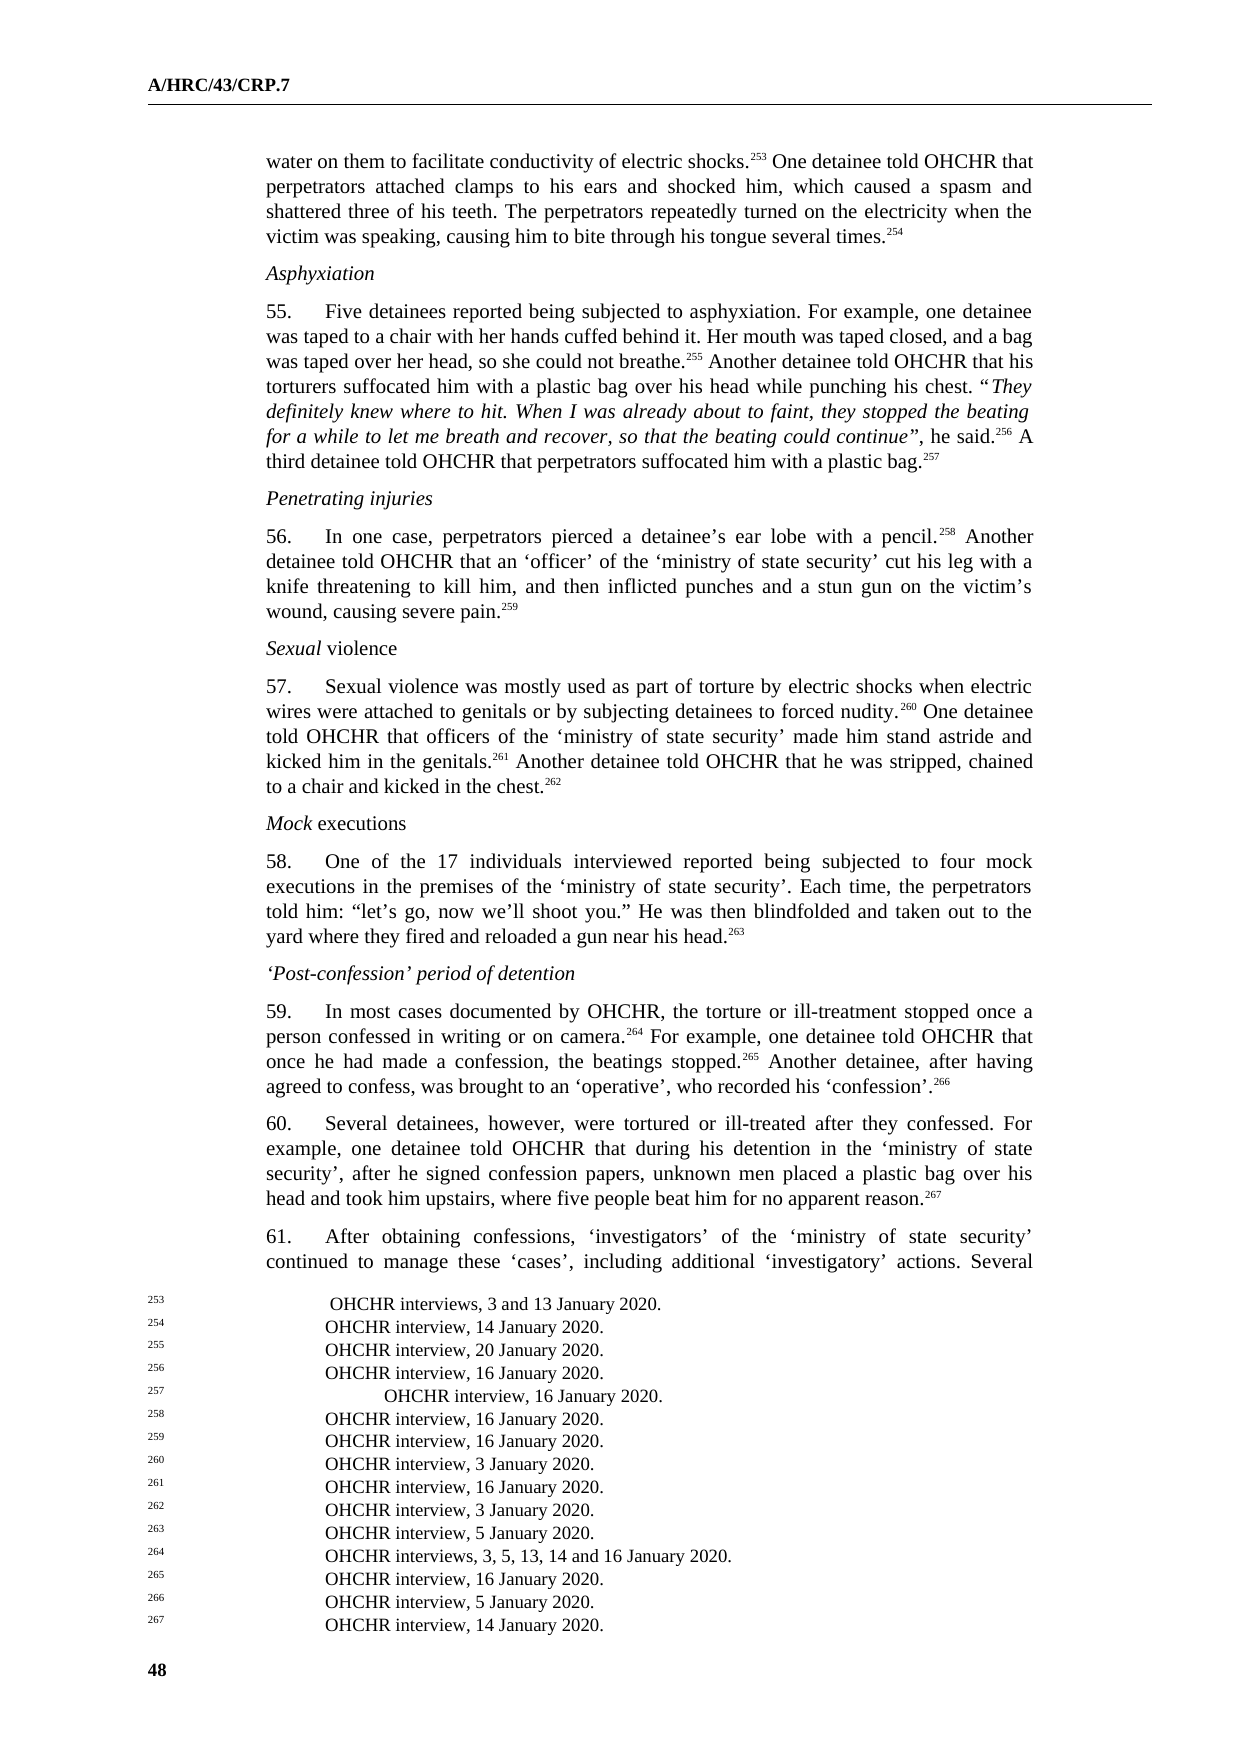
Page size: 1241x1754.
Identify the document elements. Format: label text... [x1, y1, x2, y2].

text 60. Several detainees, however, were tortured or ill-treated after they confessed. For example, one detainee told OHCHR that during his detention in the ‘ministry of state security’, after he signed confession papers, unknown men placed a plastic bag over his head and took him upstairs, where five people beat him for no apparent reason. [266, 1110, 1033, 1210]
text ‘Post-confession’ period of detention [266, 960, 1033, 985]
text Mock executions [266, 810, 1033, 835]
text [266, 1223, 1033, 1273]
text 54. Electric shocks were generated by TAs or stun guns and administered to the legs, feet, arms, ears, head and genitals. Some victims told OHCHR that perpetrators poured water on them to facilitate conductivity of electric shocks. One detainee told OHCHR that perpetrators attached clamps to his ears and shocked him, which caused a spasm and shattered three of his teeth. The perpetrators repeatedly turned on the electricity when the victim was speaking, causing him to bite through his tongue several times. [266, 148, 1033, 248]
text 58. One of the 17 individuals interviewed reported being subjected to four mock executions in the premises of the ‘ministry of state security’. Each time, the perpetrators told him: “let’s go, now we’ll shoot you.” He was then blindfolded and taken out to the yard where they fired and reloaded a gun near his head. [266, 848, 1033, 948]
text Sexual violence [266, 635, 1033, 660]
text Penetrating injuries [266, 485, 1033, 510]
text 57. Sexual violence was mostly used as part of torture by electric shocks when electric wires were attached to genitals or by subjecting detainees to forced nudity. One detainee told OHCHR that officers of the ‘ministry of state security’ made him stand astride and kicked him in the genitals. Another detainee told OHCHR that he was stripped, chained to a chair and kicked in the chest. [266, 673, 1033, 798]
text Asphyxiation [266, 260, 1033, 285]
text 59. In most cases documented by OHCHR, the torture or ill-treatment stopped once a person confessed in writing or on camera. For example, one detainee told OHCHR that once he had made a confession, the beatings stopped. Another detainee, after having agreed to confess, was brought to an ‘operative’, who recorded his ‘confession’. [266, 998, 1033, 1098]
text 55. Five detainees reported being subjected to asphyxiation. For example, one detainee was taped to a chair with her hands cuffed behind it. Her mouth was taped closed, and a bag was taped over her head, so she could not breathe. Another detainee told OHCHR that his torturers suffocated him with a plastic bag over his head while punching his chest. “They definitely knew where to hit. When I was already about to faint, they stopped the beating for a while to let me breath and recover, so that the beating could continue”, he said. A third detainee told OHCHR that perpetrators suffocated him with a plastic bag. [266, 298, 1033, 473]
text 56. In one case, perpetrators pierced a detainee’s ear lobe with a pencil. Another detainee told OHCHR that an ‘officer’ of the ‘ministry of state security’ cut his leg with a knife threatening to kill him, and then inflicted punches and a stun gun on the victim’s wound, causing severe pain. [266, 523, 1033, 623]
